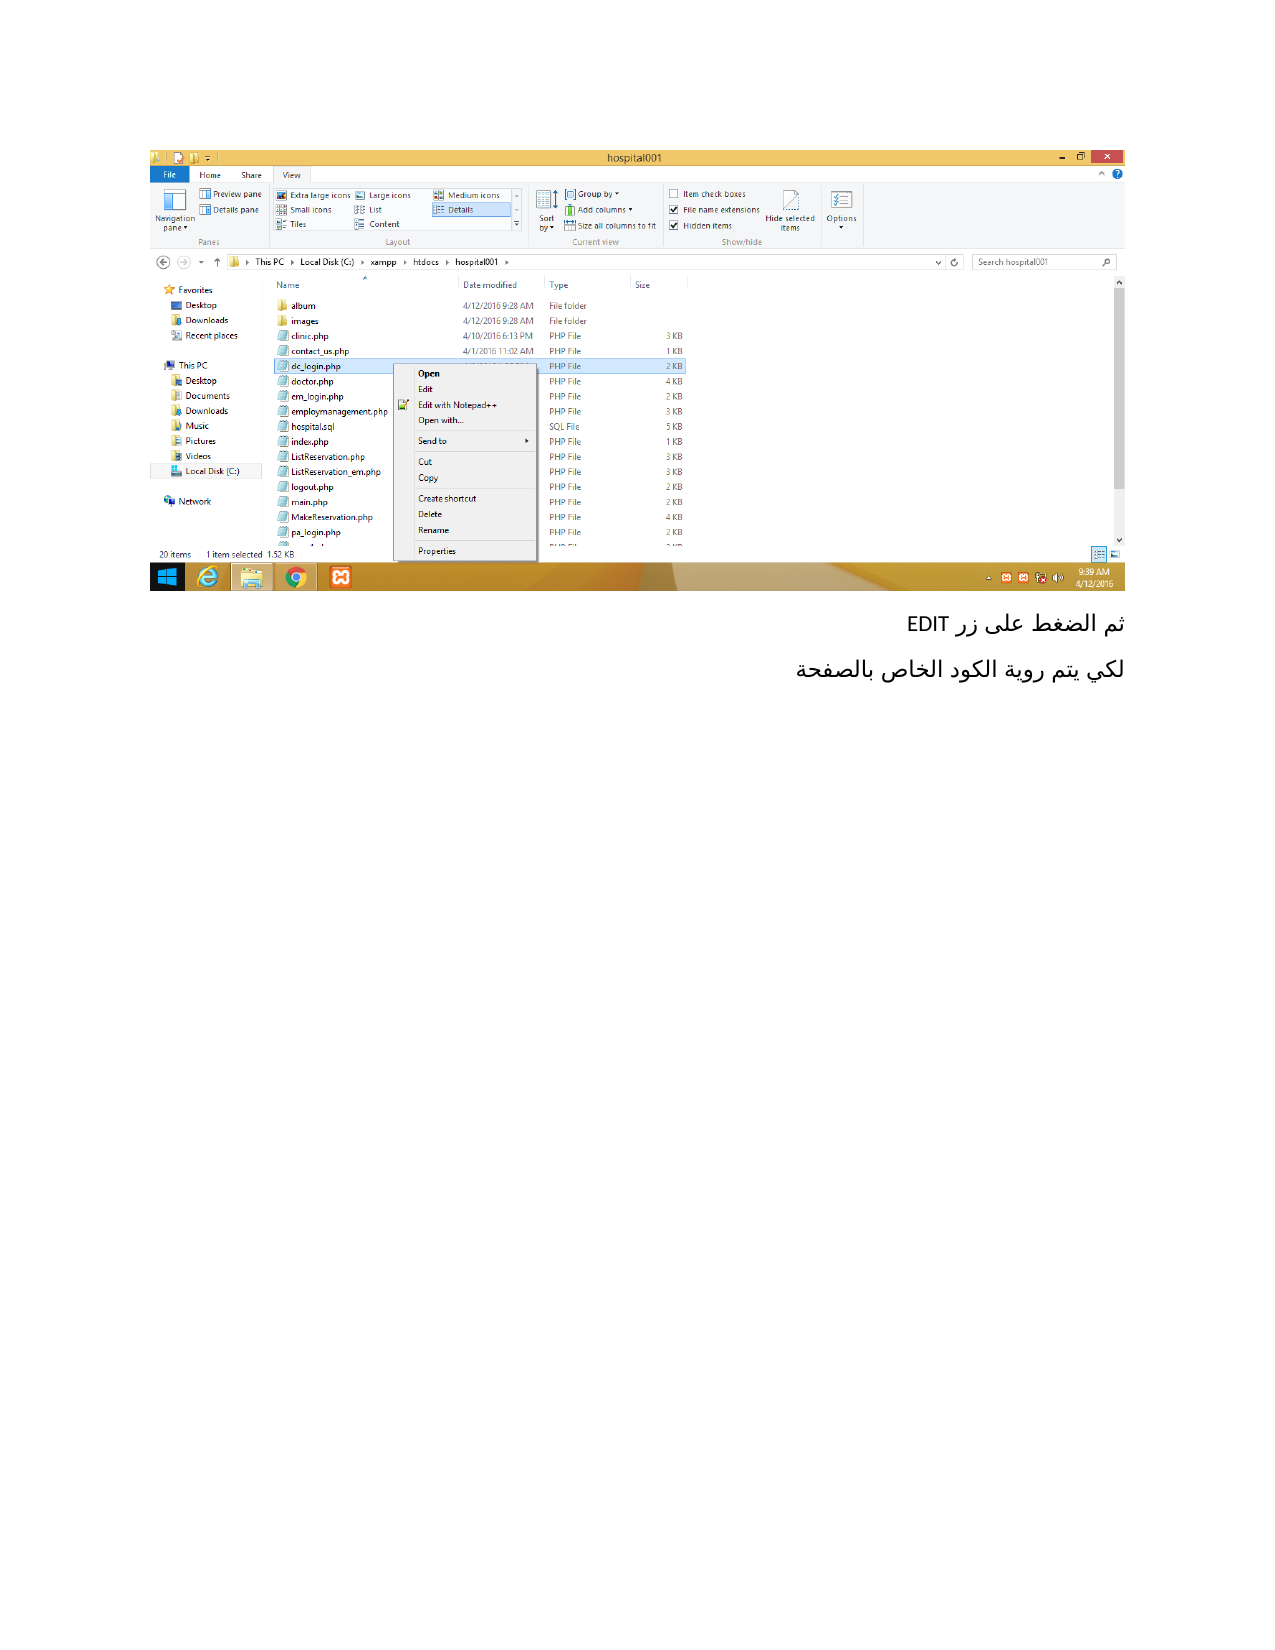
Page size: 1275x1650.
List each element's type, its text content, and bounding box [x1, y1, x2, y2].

picture [150, 150, 1125, 591]
text لكي يتم روية الكود الخاص بالصفحة [150, 656, 1125, 682]
text ثم الضغط على زر EDIT [150, 609, 1125, 637]
